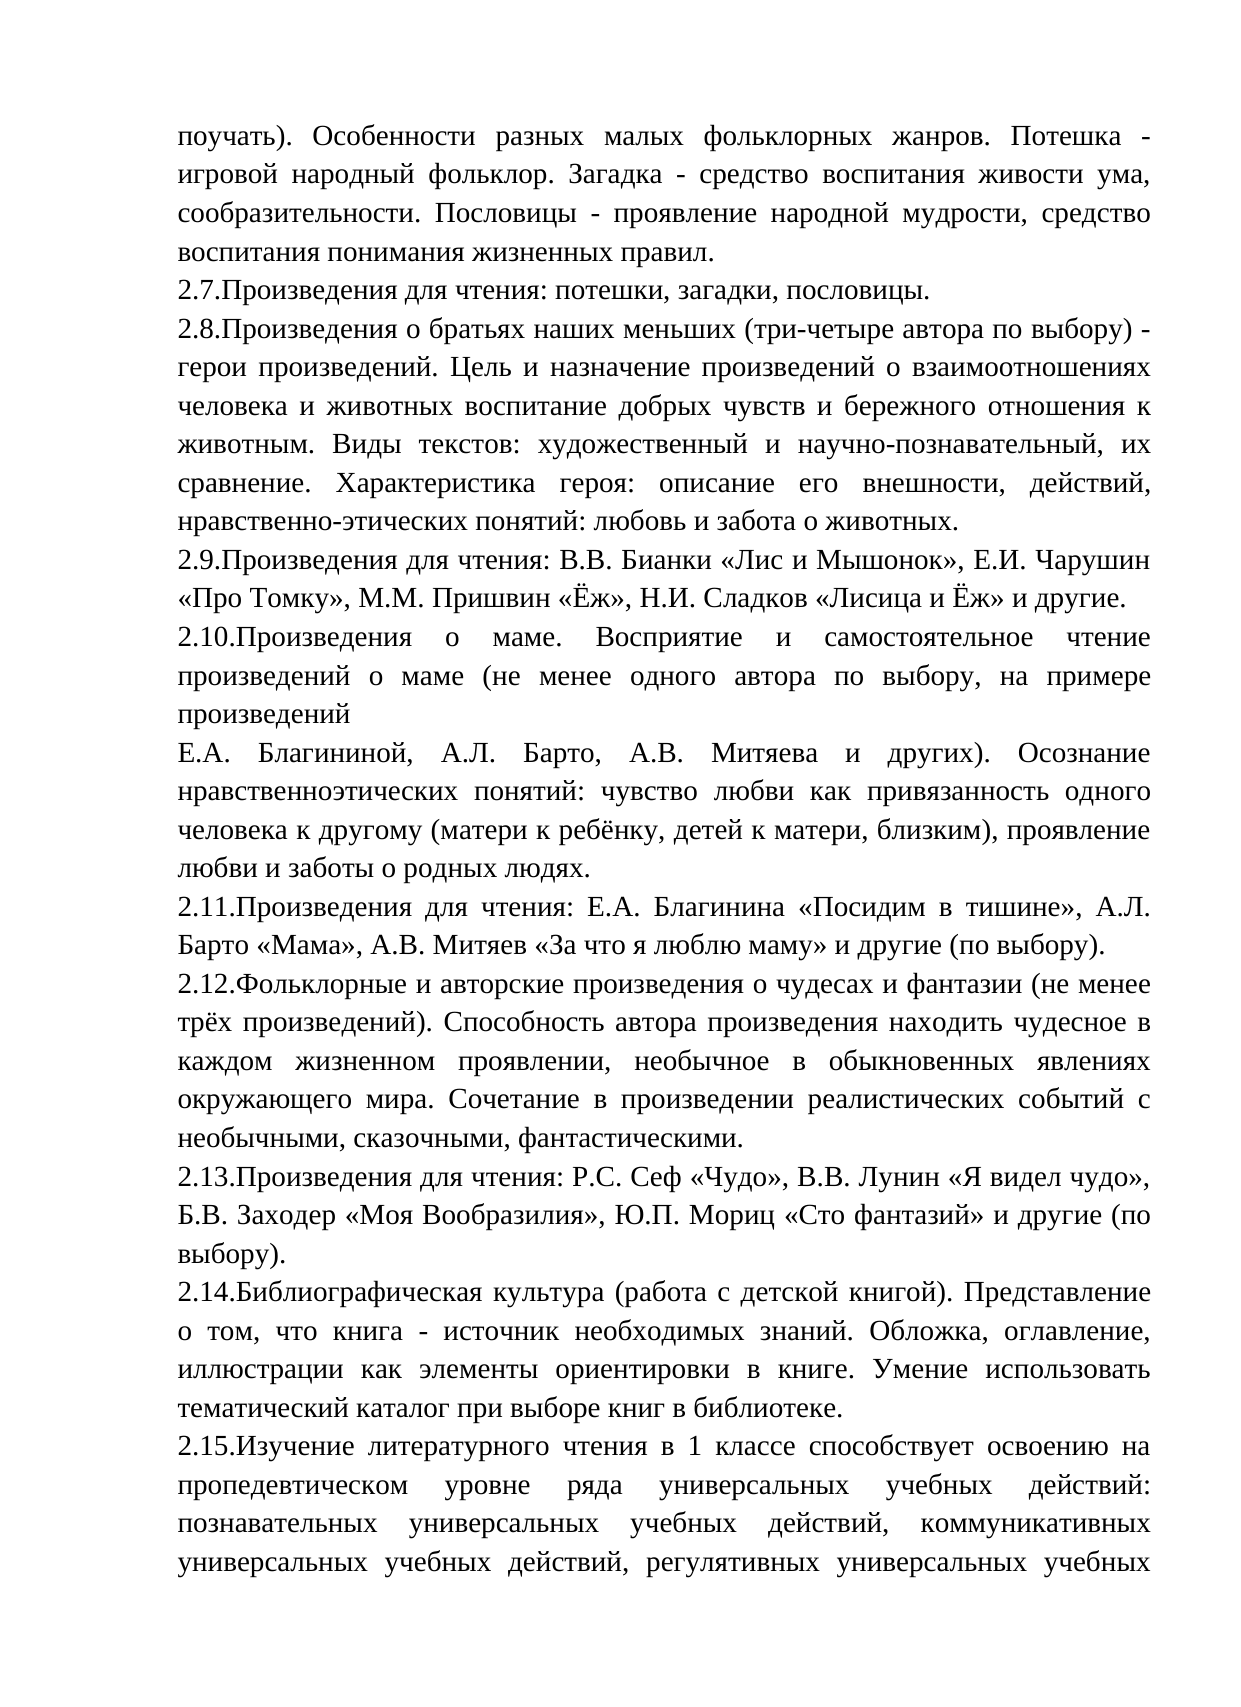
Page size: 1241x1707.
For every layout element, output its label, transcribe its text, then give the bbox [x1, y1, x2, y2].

text 2.14.Библиографическая культура (работа с детской книгой). Представление о том, что книга - источник необходимых знаний. Обложка, оглавление, иллюстрации как элементы ориентировки в книге. Умение использовать тематический каталог при выборе книг в библиотеке. [177, 1274, 1152, 1423]
text 2.9.Произведения для чтения: В.В. Бианки «Лис и Мышонок», Е.И. Чарушин «Про Томку», М.М. Пришвин «Ёж», Н.И. Сладков «Лисица и Ёж» и другие. [177, 542, 1152, 614]
text Е.А. Благининой, А.Л. Барто, А.В. Митяева и других). Осознание нравственноэтических понятий: чувство любви как привязанность одного человека к другому (матери к ребёнку, детей к матери, близким), проявление любви и заботы о родных людях. [177, 735, 1152, 884]
text 2.7.Произведения для чтения: потешки, загадки, пословицы. [177, 272, 1152, 306]
text 2.12.Фольклорные и авторские произведения о чудесах и фантазии (не менее трёх произведений). Способность автора произведения находить чудесное в каждом жизненном проявлении, необычное в обыкновенных явлениях окружающего мира. Сочетание в произведении реалистических событий с необычными, сказочными, фантастическими. [177, 966, 1152, 1154]
text 2.8.Произведения о братьях наших меньших (три-четыре автора по выбору) - герои произведений. Цель и назначение произведений о взаимоотношениях человека и животных воспитание добрых чувств и бережного отношения к животным. Виды текстов: художественный и научно-познавательный, их сравнение. Характеристика героя: описание его внешности, действий, нравственно-этических понятий: любовь и забота о животных. [177, 311, 1152, 537]
text 2.13.Произведения для чтения: Р.С. Сеф «Чудо», В.В. Лунин «Я видел чудо», Б.В. Заходер «Моя Вообразилия», Ю.П. Мориц «Сто фантазий» и другие (по выбору). [177, 1159, 1152, 1269]
text 2.10.Произведения о маме. Восприятие и самостоятельное чтение произведений о маме (не менее одного автора по выбору, на примере произведений [177, 619, 1152, 730]
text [177, 1428, 1152, 1578]
text 2.11.Произведения для чтения: Е.А. Благинина «Посидим в тишине», А.Л. Барто «Мама», А.В. Митяев «За что я люблю маму» и другие (по выбору). [177, 889, 1152, 961]
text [177, 118, 1152, 267]
